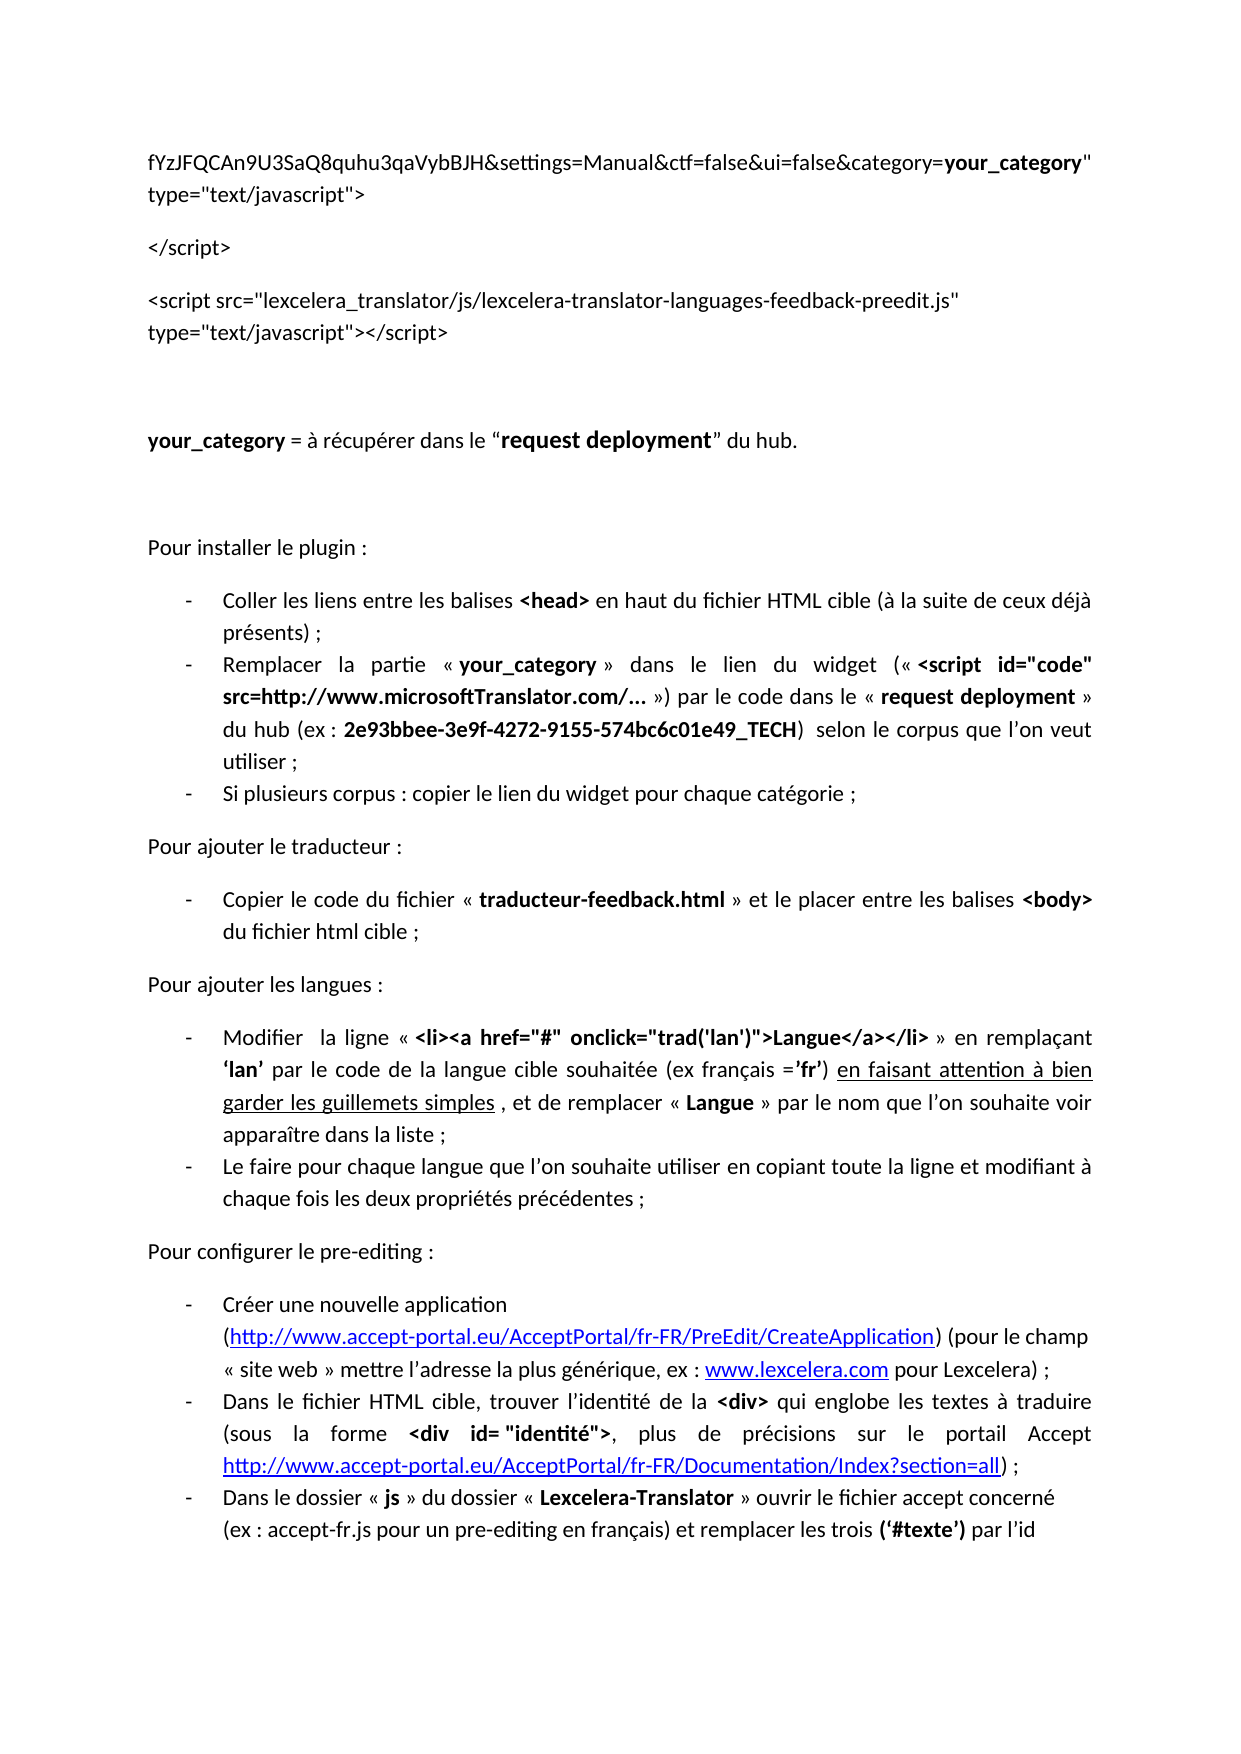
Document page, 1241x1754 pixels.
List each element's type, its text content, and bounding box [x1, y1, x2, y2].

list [185, 1483, 1093, 1544]
text Pour installer le plugin : [148, 533, 1093, 561]
list Si plusieurs corpus : copier le lien du widget pour chaque catégorie ; [185, 779, 1093, 807]
list Créer une nouvelle application (http://www.accept-portal.eu/AcceptPortal/fr-FR/PreEdit/CreateApplication) (pour le champ « site web » mettre l’adresse la plus générique, ex : www.lexcelera.com pour Lexcelera) ; [185, 1290, 1093, 1383]
text <script src="lexcelera_translator/js/lexcelera-translator-languages-feedback-preedit.js" type="text/javascript"></script> [148, 286, 1093, 346]
text your_category = à récupérer dans le “request deployment” du hub. [148, 424, 1093, 454]
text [148, 148, 1093, 208]
text </script> [148, 233, 1093, 261]
text Pour ajouter les langues : [148, 970, 1093, 998]
text Pour ajouter le traducteur : [148, 832, 1093, 860]
list Dans le fichier HTML cible, trouver l’identité de la <div> qui englobe les textes à traduire (sous la forme <div id= "identité">, plus de précisions sur le portail Accept http://www.accept-portal.eu/AcceptPortal/fr-FR/Documentation/Index?section=all) ; [185, 1387, 1093, 1479]
list Copier le code du fichier « traducteur-feedback.html » et le placer entre les balises <body> du fichier html cible ; [185, 885, 1093, 945]
list Remplacer la partie « your_category » dans le lien du widget (« <script id="code" src=http://www.microsoftTranslator.com/... ») par le code dans le « request deployment » du hub (ex : 2e93bbee-3e9f-4272-9155-574bc6c01e49_TECH) selon le corpus que l’on veut utiliser ; [185, 650, 1093, 775]
text Pour configurer le pre-editing : [148, 1237, 1093, 1265]
list Le faire pour chaque langue que l’on souhaite utiliser en copiant toute la ligne et modifiant à chaque fois les deux propriétés précédentes ; [185, 1152, 1093, 1212]
list Modifier la ligne « <li><a href="#" onclick="trad('lan')">Langue</a></li> » en remplaçant ‘lan’ par le code de la langue cible souhaitée (ex français =’fr’) en faisant attention à bien garder les guillemets simples , et de remplacer « Langue » par le nom que l’on souhaite voir apparaître dans la liste ; [185, 1023, 1093, 1148]
list Coller les liens entre les balises <head> en haut du fichier HTML cible (à la suite de ceux déjà présents) ; [185, 586, 1093, 646]
